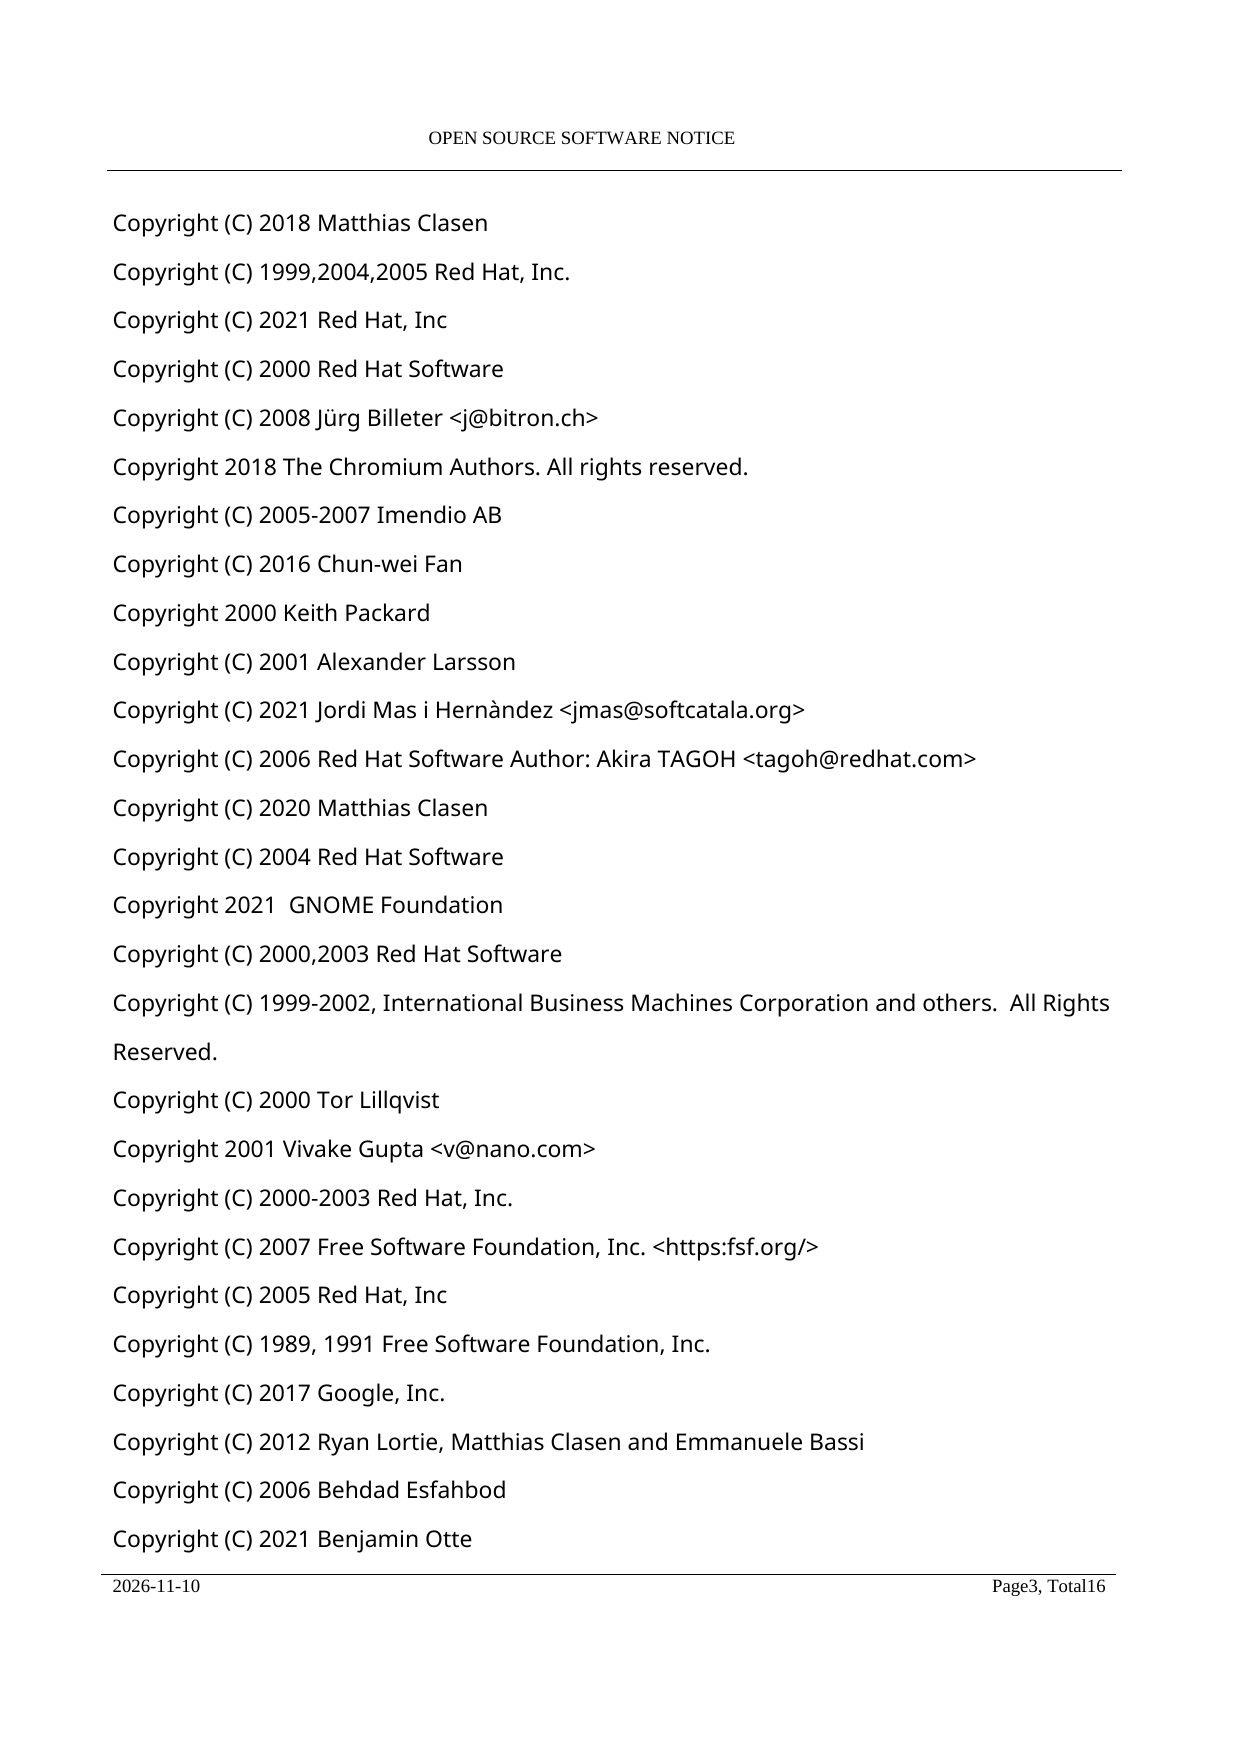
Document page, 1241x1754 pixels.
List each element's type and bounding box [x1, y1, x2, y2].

text [112, 206, 1128, 1555]
